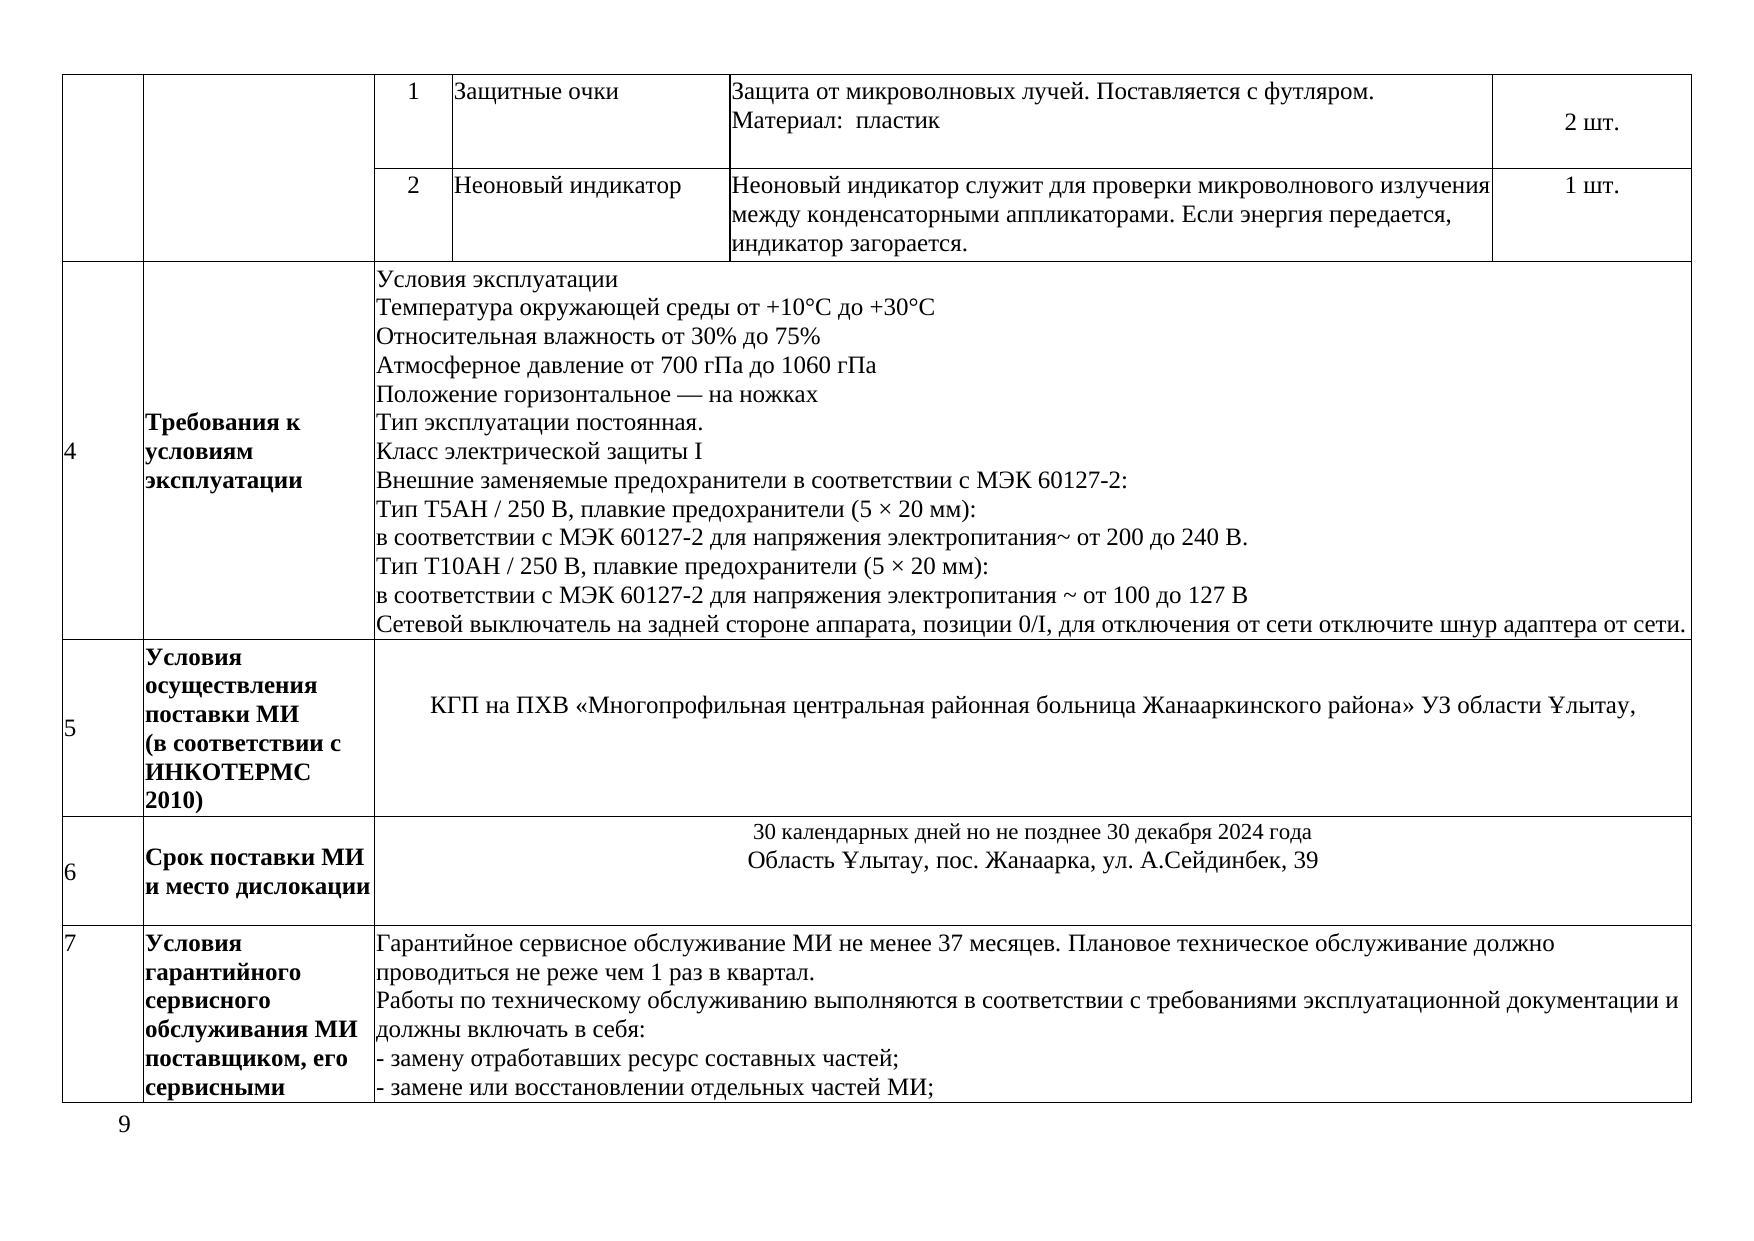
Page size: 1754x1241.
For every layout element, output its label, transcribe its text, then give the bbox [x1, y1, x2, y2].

table_cell Защитные очки [453, 75, 729, 167]
table_cell Условия осуществления поставки МИ (в соответствии с ИНКОТЕРМС 2010) [144, 640, 374, 816]
table_cell 4 [63, 262, 143, 639]
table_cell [144, 926, 374, 1102]
table_cell 1 шт. [1493, 169, 1691, 261]
table_cell 30 календарных дней но не позднее 30 декабря 2024 года Область Ұлытау, пос. Жанаарка, ул. А.Сейдинбек, 39 [375, 817, 1691, 925]
table_cell 5 [63, 640, 143, 816]
table_cell Защита от микроволновых лучей. Поставляется с футляром. Материал: пластик [731, 75, 1492, 167]
table_cell Неоновый индикатор служит для проверки микроволнового излучения между конденсаторными аппликаторами. Если энергия передается, индикатор загорается. [731, 169, 1492, 261]
table_cell Неоновый индикатор [453, 169, 729, 261]
table_cell 2 [375, 169, 452, 261]
table_cell Условия эксплуатации Температура окружающей среды oт +10°C до +30°C Относительная влажность oт 30% до 75% Атмосферное давление oт 700 гПа до 1060 гПа Положение горизонтальное — на ножках Тип эксплуатации постоянная. Класс электрической защиты I Внешние заменяемые предохранители в соответствии с МЭК 60127-2: Тип T5AH / 250 В, плавкие предохранители (5 × 20 мм): в соответствии с МЭК 60127-2 для напряжения электропитания~ от 200 до 240 В. Тип T10AH / 250 В, плавкие предохранители (5 × 20 мм): в соответствии с МЭК 60127-2 для напряжения электропитания ~ от 100 до 127 В Сетевой выключатель на задней стороне аппарата, позиции 0/I, для отключения от сети отключите шнур адаптера от сети. [375, 262, 1691, 639]
table_cell 6 [63, 817, 143, 925]
table_cell 1 [375, 75, 452, 167]
table_cell Требования к условиям эксплуатации [144, 262, 374, 639]
table_cell 7 [63, 926, 143, 1102]
table_cell 2 шт. [1493, 75, 1691, 167]
table_cell Срок поставки МИ и место дислокации [144, 817, 374, 925]
table_cell КГП на ПХВ «Многопрофильная центральная районная больница Жанааркинского района» УЗ области Ұлытау, [375, 640, 1691, 816]
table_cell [375, 926, 1691, 1102]
